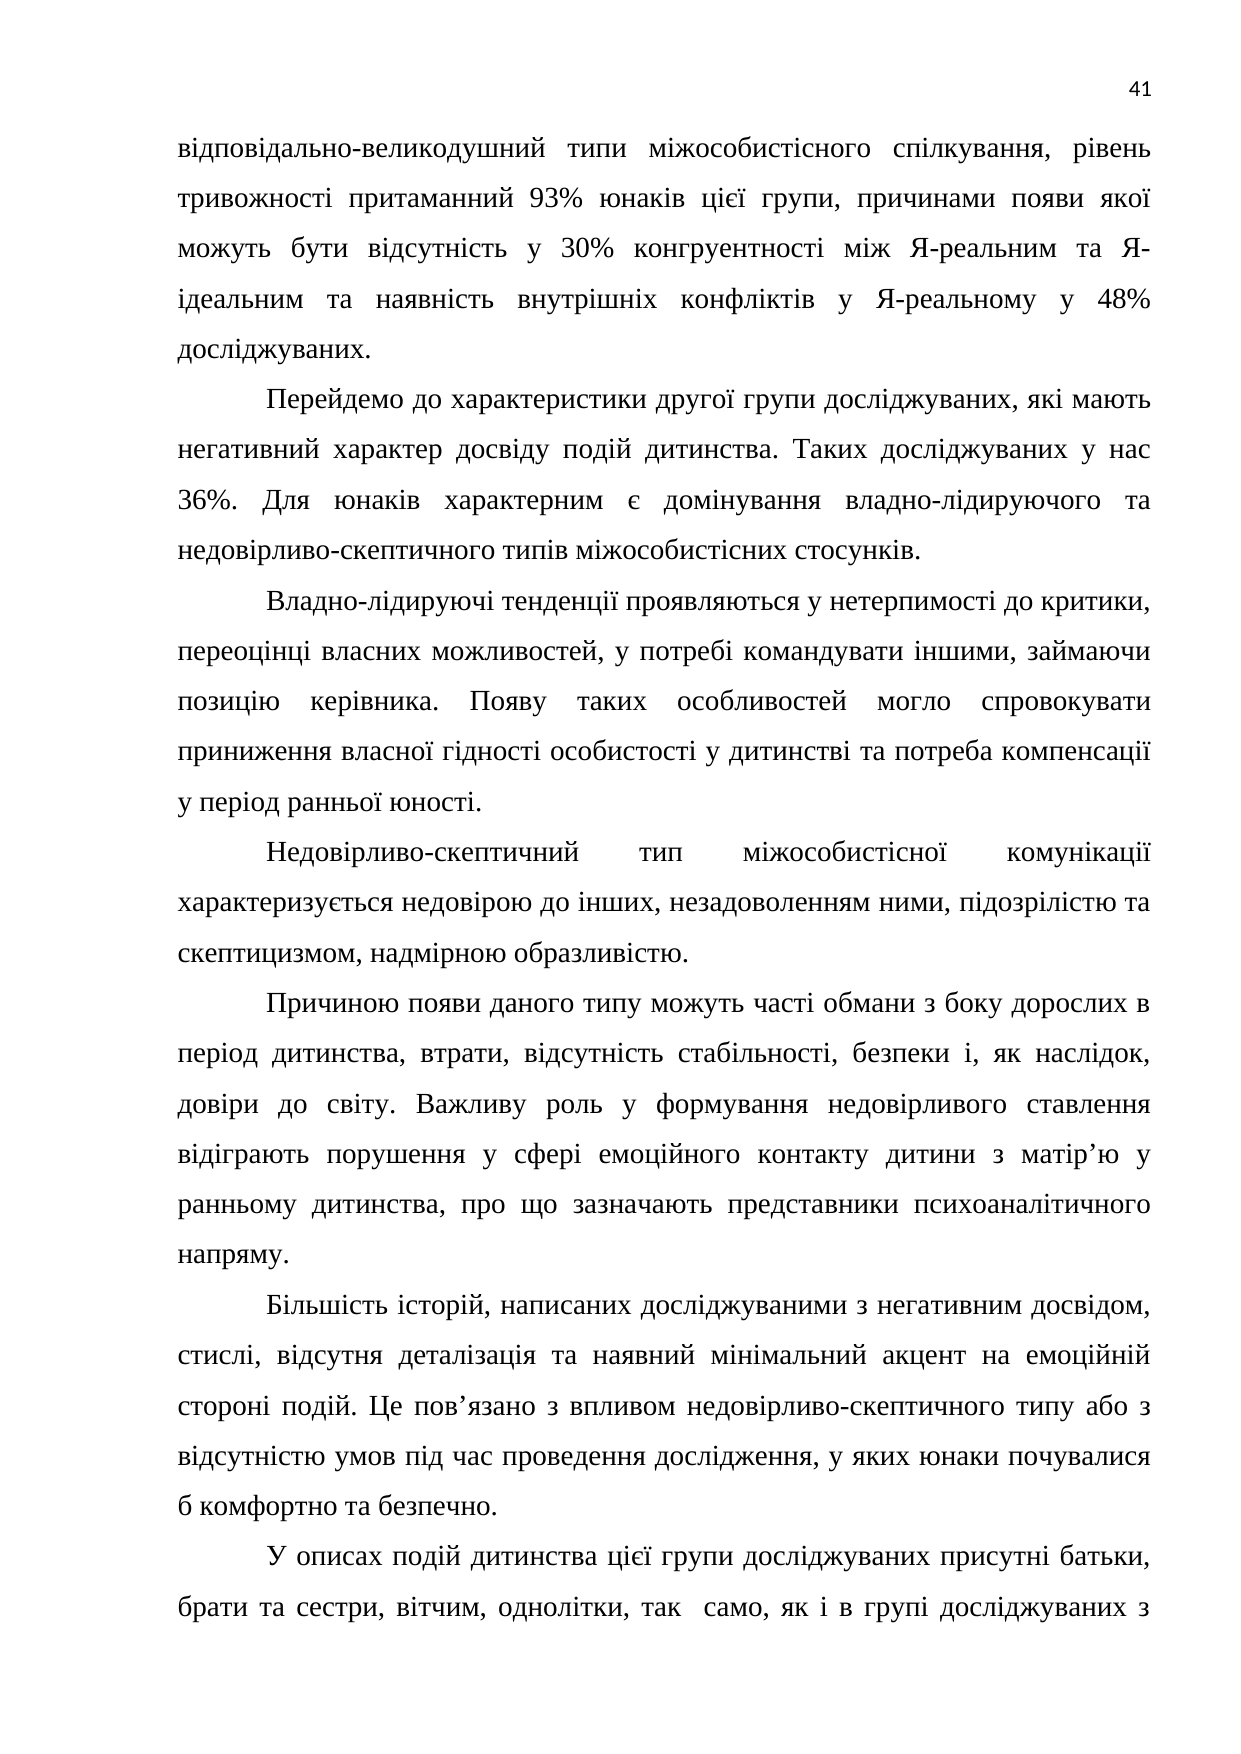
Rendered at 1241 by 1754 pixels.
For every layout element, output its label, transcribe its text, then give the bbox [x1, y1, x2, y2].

text Недовірливо-скептичний тип міжособистісної комунікації характеризується недовірою до інших, незадоволенням ними, підозрілістю та скептицизмом, надмірною образливістю. [177, 834, 1152, 968]
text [177, 1538, 1152, 1622]
text Причиною появи даного типу можуть часті обмани з боку дорослих в період дитинства, втрати, відсутність стабільності, безпеки і, як наслідок, довіри до світу. Важливу роль у формування недовірливого ставлення відіграють порушення у сфері емоційного контакту дитини з матір’ю у ранньому дитинства, про що зазначають представники психоаналітичного напряму. [177, 985, 1152, 1270]
text Більшість історій, написаних досліджуваними з негативним досвідом, стислі, відсутня деталізація та наявний мінімальний акцент на емоційній стороні подій. Це пов’язано з впливом недовірливо-скептичного типу або з відсутністю умов під час проведення дослідження, у яких юнаки почувалися б комфортно та безпечно. [177, 1287, 1152, 1522]
text Владно-лідируючі тенденції проявляються у нетерпимості до критики, переоцінці власних можливостей, у потребі командувати іншими, займаючи позицію керівника. Появу таких особливостей могло спровокувати приниження власної гідності особистості у дитинстві та потреба компенсації у період ранньої юності. [177, 583, 1152, 817]
text Перейдемо до характеристики другої групи досліджуваних, які мають негативний характер досвіду подій дитинства. Таких досліджуваних у нас 36%. Для юнаків характерним є домінування владно-лідируючого та недовірливо-скептичного типів міжособистісних стосунків. [177, 381, 1152, 566]
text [177, 130, 1152, 364]
